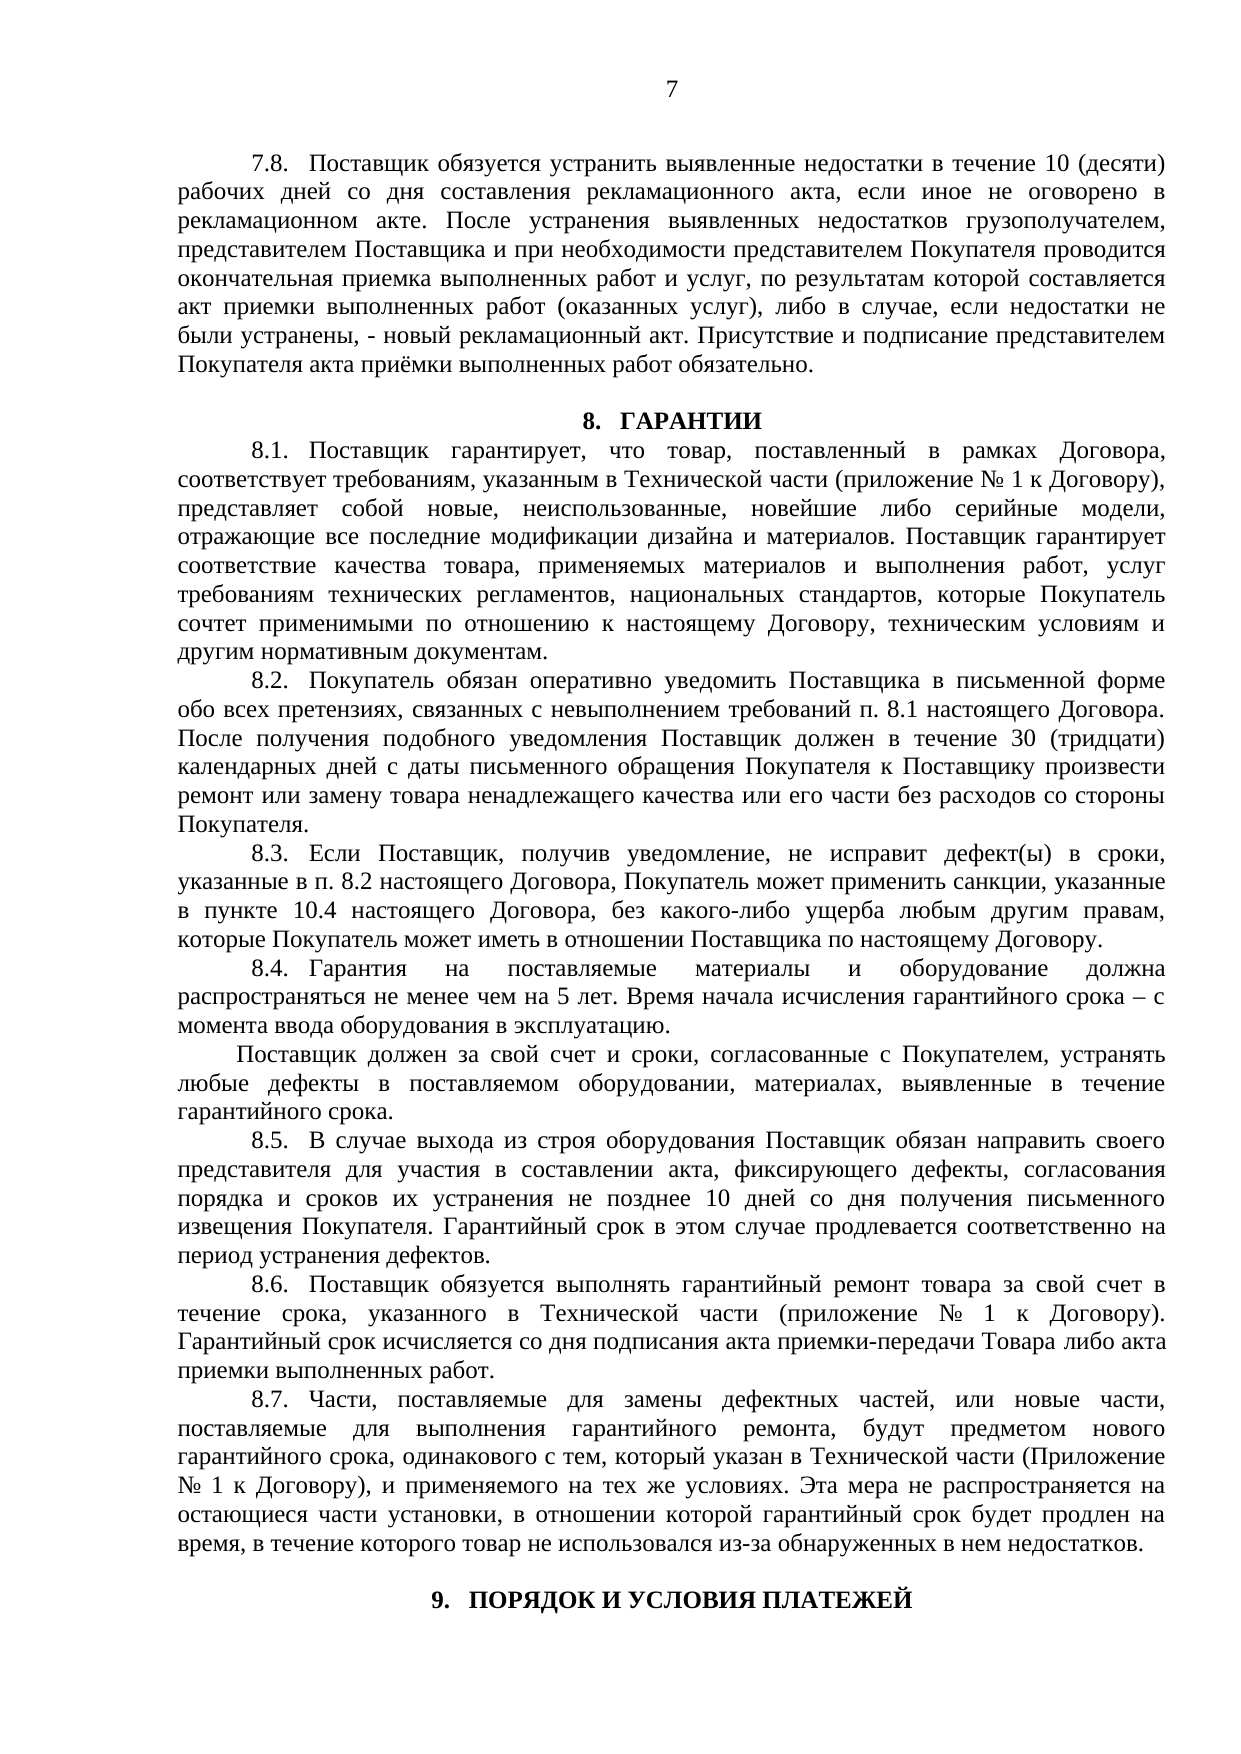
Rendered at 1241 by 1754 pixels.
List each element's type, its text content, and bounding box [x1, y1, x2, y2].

list Гарантия на поставляемые материалы и оборудование должна распространяться не менее чем на 5 лет. Время начала исчисления гарантийного срока – с момента ввода оборудования в эксплуатацию. [177, 953, 1166, 1039]
list Поставщик гарантирует, что товар, поставленный в рамках Договора, соответствует требованиям, указанным в Технической части (приложение № 1 к Договору), представляет собой новые, неиспользованные, новейшие либо серийные модели, отражающие все последние модификации дизайна и материалов. Поставщик гарантирует соответствие качества товара, применяемых материалов и выполнения работ, услуг требованиям технических регламентов, национальных стандартов, которые Покупатель сочтет применимыми по отношению к настоящему Договору, техническим условиям и другим нормативным документам. [177, 435, 1166, 665]
list В случае выхода из строя оборудования Поставщик обязан направить своего представителя для участия в составлении акта, фиксирующего дефекты, согласования порядка и сроков их устранения не позднее 10 дней со дня получения письменного извещения Покупателя. Гарантийный срок в этом случае продлевается соответственно на период устранения дефектов. [177, 1125, 1166, 1269]
list Если Поставщик, получив уведомление, не исправит дефект(ы) в сроки, указанные в п. 8.2 настоящего Договора, Покупатель может применить санкции, указанные в пункте 10.4 настоящего Договора, без какого-либо ущерба любым другим правам, которые Покупатель может иметь в отношении Поставщика по настоящему Договору. [177, 838, 1166, 953]
list Поставщик обязуется устранить выявленные недостатки в течение 10 (десяти) рабочих дней со дня составления рекламационного акта, если иное не оговорено в рекламационном акте. После устранения выявленных недостатков грузополучателем, представителем Поставщика и при необходимости представителем Покупателя проводится окончательная приемка выполненных работ и услуг, по результатам которой составляется акт приемки выполненных работ (оказанных услуг), либо в случае, если недостатки не были устранены, - новый рекламационный акт. Присутствие и подписание представителем Покупателя акта приёмки выполненных работ обязательно. [177, 148, 1166, 378]
list Покупатель обязан оперативно уведомить Поставщика в письменной форме обо всех претензиях, связанных с невыполнением требований п. 8.1 настоящего Договора. После получения подобного уведомления Поставщик должен в течение 30 (тридцати) календарных дней с даты письменного обращения Покупателя к Поставщику произвести ремонт или замену товара ненадлежащего качества или его части без расходов со стороны Покупателя. [177, 665, 1166, 838]
list ПОРЯДОК И УСЛОВИЯ ПЛАТЕЖЕЙ [177, 1585, 1166, 1614]
list Части, поставляемые для замены дефектных частей, или новые части, поставляемые для выполнения гарантийного ремонта, будут предметом нового гарантийного срока, одинакового с тем, который указан в Технической части (Приложение № 1 к Договору), и применяемого на тех же условиях. Эта мера не распространяется на остающиеся части установки, в отношении которой гарантийный срок будет продлен на время, в течение которого товар не использовался из-за обнаруженных в нем недостатков. [177, 1384, 1166, 1556]
list ГАРАНТИИ [177, 406, 1167, 435]
text Поставщик должен за свой счет и сроки, согласованные с Покупателем, устранять любые дефекты в поставляемом оборудовании, материалах, выявленные в течение гарантийного срока. [177, 1039, 1166, 1125]
list Поставщик обязуется выполнять гарантийный ремонт товара за свой счет в течение срока, указанного в Технической части (приложение № 1 к Договору). Гарантийный срок исчисляется со дня подписания акта приемки-передачи Товара либо акта приемки выполненных работ. [177, 1269, 1166, 1384]
